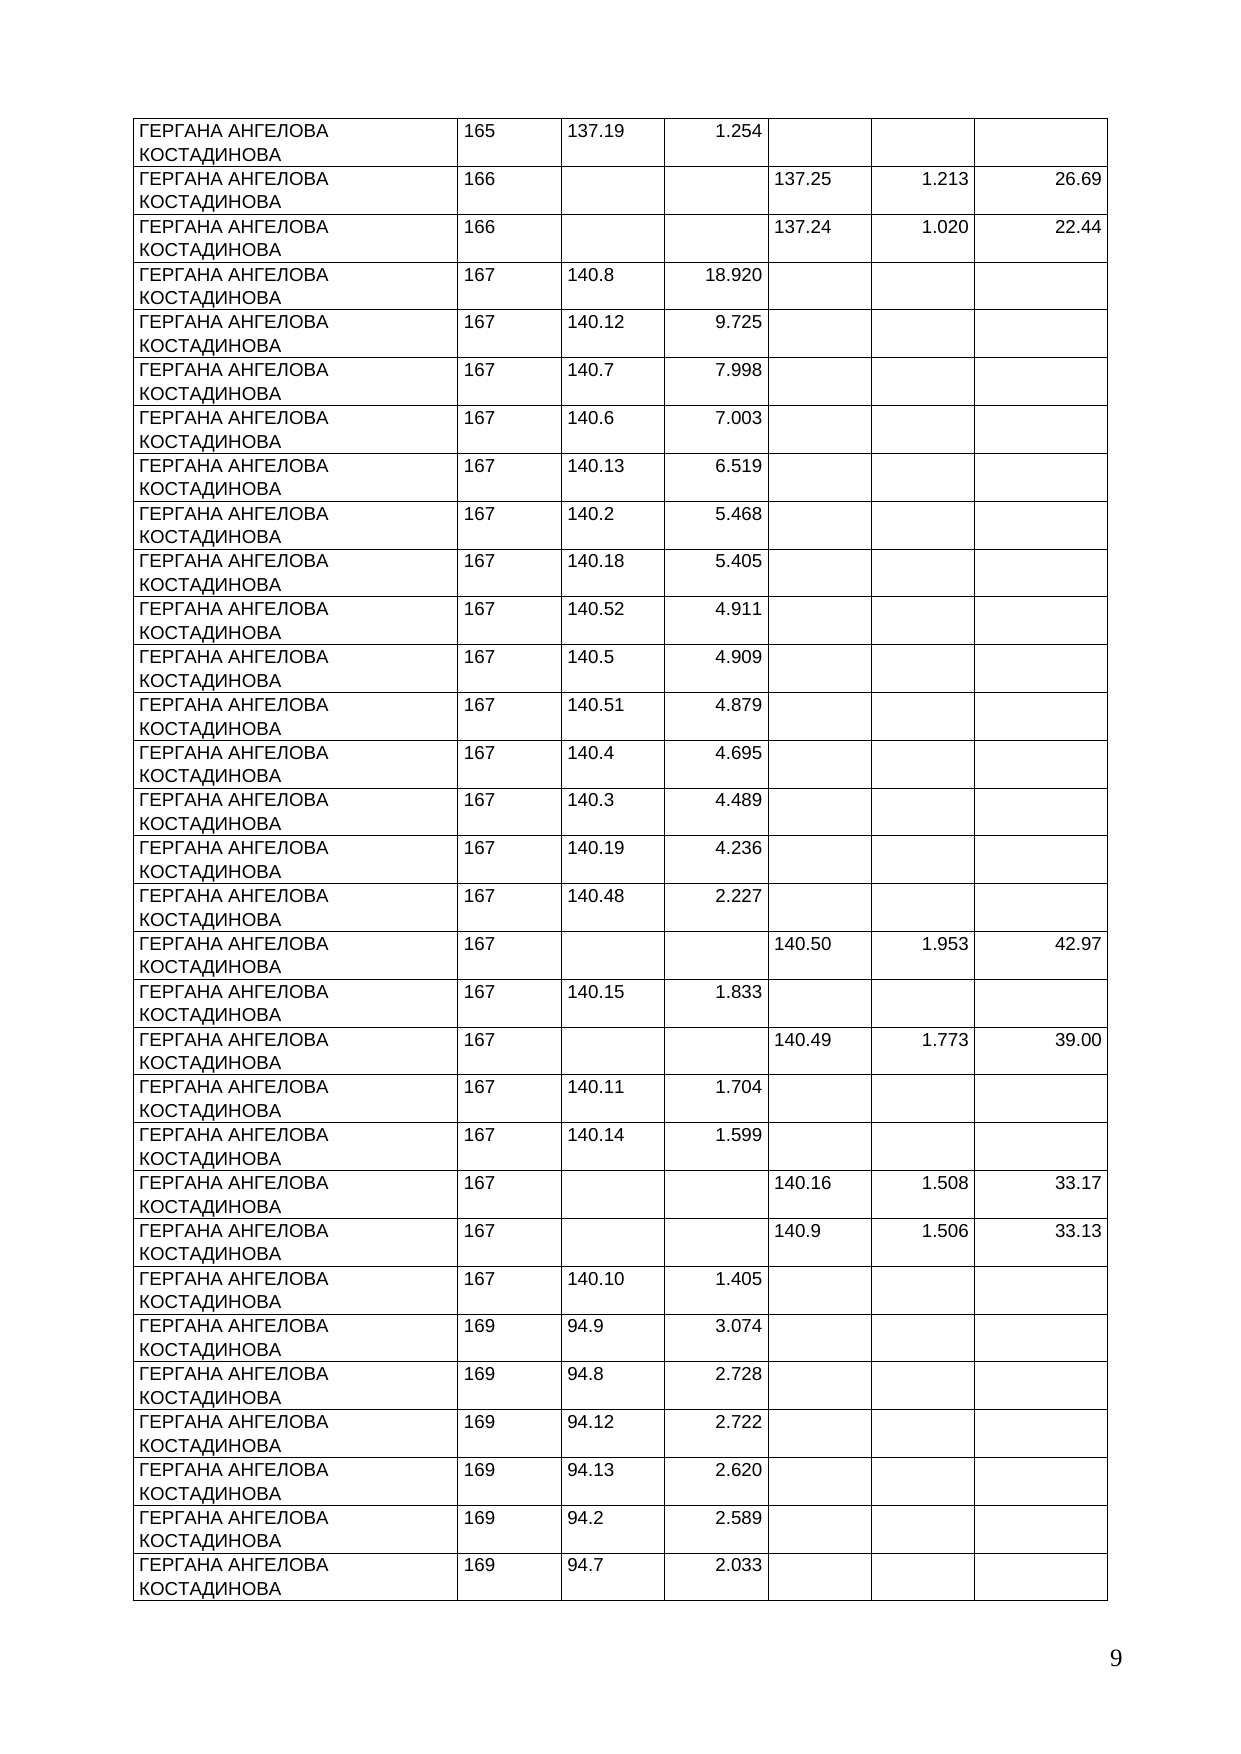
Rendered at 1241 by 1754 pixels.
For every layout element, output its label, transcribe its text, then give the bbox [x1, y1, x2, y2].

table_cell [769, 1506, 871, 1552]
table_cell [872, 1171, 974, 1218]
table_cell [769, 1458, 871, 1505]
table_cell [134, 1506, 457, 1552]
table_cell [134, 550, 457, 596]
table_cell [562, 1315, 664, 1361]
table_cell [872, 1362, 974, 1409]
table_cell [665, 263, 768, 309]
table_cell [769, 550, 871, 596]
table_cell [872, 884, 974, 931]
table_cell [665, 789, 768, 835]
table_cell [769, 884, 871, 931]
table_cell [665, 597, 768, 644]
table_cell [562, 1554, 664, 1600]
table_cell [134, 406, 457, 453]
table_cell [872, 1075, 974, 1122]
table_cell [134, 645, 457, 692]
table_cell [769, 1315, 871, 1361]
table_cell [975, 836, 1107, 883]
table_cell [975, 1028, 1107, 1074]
table_cell [665, 215, 768, 262]
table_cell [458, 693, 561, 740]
table_cell [665, 167, 768, 214]
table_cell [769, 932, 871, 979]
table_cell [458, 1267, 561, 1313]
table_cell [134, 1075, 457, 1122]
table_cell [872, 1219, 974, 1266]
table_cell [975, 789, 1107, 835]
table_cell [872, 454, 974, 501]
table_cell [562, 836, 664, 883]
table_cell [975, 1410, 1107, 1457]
table_cell 166 [458, 215, 561, 262]
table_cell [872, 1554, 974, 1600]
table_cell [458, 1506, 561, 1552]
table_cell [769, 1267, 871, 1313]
table_cell ГЕРГАНА АНГЕЛОВА КОСТАДИНОВА [134, 263, 457, 309]
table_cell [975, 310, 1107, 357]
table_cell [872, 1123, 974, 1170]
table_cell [134, 119, 457, 166]
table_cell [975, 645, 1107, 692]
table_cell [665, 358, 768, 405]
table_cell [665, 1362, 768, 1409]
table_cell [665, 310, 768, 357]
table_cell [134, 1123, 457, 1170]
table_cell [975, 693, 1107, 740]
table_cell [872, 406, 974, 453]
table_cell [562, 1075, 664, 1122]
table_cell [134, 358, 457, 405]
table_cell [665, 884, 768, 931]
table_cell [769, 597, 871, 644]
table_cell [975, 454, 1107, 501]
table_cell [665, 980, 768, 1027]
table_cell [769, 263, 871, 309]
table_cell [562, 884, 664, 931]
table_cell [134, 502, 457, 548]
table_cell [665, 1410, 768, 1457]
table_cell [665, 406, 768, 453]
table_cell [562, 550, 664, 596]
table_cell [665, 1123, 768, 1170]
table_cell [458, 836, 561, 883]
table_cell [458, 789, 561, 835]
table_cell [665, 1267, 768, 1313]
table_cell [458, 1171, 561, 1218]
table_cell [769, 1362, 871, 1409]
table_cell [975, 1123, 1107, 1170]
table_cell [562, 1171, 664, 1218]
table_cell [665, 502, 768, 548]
table_cell 166 [458, 167, 561, 214]
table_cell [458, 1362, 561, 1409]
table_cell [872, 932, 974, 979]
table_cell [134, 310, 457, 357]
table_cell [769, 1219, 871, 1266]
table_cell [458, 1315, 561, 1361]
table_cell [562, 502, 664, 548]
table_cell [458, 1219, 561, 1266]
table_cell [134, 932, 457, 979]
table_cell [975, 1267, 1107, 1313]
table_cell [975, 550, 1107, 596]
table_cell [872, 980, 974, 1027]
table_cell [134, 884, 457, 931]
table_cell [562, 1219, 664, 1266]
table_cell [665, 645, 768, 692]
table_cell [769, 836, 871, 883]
table_cell ГЕРГАНА АНГЕЛОВА КОСТАДИНОВА [134, 215, 457, 262]
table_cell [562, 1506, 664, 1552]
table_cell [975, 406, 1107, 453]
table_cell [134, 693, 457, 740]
table_cell 1.254 [665, 119, 768, 166]
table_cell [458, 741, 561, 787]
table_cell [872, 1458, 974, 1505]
table_cell [769, 119, 871, 166]
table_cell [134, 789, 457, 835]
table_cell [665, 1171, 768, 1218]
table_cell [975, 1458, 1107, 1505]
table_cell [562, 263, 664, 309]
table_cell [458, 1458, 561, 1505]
table_cell 137.25 [769, 167, 871, 214]
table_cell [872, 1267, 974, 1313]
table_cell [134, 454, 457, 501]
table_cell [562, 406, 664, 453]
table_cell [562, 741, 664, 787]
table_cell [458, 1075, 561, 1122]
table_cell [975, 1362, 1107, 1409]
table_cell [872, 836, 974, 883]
table_cell ГЕРГАНА АНГЕЛОВА КОСТАДИНОВА [134, 167, 457, 214]
table_cell 167 [458, 263, 561, 309]
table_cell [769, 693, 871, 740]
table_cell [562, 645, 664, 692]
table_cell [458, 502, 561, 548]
table_cell [562, 167, 664, 214]
table_cell 1.020 [872, 215, 974, 262]
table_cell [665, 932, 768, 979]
table_cell [975, 119, 1107, 166]
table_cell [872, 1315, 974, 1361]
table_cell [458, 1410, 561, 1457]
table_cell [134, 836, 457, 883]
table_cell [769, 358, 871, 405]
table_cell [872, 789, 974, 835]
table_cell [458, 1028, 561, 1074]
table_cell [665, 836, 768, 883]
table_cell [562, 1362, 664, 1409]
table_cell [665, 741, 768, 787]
table_cell 137.19 [562, 119, 664, 166]
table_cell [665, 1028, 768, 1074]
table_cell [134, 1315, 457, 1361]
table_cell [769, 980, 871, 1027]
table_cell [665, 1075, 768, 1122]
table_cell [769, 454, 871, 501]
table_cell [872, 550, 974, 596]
table_cell 1.213 [872, 167, 974, 214]
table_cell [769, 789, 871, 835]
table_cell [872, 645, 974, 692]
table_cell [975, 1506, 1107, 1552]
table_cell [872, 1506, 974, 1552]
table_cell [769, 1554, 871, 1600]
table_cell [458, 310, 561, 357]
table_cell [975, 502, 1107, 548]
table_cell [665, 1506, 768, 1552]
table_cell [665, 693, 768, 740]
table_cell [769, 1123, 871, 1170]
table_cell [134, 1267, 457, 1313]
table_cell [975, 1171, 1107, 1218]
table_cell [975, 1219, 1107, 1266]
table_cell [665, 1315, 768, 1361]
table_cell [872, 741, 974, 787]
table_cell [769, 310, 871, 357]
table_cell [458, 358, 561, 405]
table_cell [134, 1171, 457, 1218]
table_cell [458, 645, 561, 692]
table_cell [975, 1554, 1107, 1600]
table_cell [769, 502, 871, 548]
table_cell 22.44 [975, 215, 1107, 262]
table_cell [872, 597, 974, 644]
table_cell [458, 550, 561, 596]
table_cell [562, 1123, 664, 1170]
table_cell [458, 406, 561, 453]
table_cell 26.69 [975, 167, 1107, 214]
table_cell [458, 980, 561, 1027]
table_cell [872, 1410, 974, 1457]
table_cell 137.24 [769, 215, 871, 262]
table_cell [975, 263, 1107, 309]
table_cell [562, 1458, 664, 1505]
table_cell 165 [458, 119, 561, 166]
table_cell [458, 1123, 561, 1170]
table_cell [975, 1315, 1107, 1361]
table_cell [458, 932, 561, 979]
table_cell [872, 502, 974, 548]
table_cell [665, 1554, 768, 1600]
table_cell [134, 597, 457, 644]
table_cell [562, 215, 664, 262]
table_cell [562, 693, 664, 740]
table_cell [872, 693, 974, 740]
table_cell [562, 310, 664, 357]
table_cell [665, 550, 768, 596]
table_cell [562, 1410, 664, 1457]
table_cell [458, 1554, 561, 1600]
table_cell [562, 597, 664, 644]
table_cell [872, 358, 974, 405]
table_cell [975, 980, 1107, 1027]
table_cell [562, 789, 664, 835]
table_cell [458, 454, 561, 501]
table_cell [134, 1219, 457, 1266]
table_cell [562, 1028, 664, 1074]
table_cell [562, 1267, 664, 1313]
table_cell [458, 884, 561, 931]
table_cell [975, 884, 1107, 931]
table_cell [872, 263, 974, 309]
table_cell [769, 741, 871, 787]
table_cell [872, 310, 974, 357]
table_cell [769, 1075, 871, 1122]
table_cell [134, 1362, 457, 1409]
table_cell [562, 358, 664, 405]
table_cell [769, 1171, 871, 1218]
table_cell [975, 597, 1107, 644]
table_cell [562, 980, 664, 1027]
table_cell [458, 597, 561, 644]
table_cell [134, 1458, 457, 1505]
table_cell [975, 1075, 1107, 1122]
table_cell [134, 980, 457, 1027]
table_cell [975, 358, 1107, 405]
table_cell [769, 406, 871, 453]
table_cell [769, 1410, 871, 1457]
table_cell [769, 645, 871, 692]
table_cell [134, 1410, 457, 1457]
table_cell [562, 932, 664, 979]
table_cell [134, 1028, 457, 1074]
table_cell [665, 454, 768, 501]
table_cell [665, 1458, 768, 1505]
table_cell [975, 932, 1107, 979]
table_cell [872, 119, 974, 166]
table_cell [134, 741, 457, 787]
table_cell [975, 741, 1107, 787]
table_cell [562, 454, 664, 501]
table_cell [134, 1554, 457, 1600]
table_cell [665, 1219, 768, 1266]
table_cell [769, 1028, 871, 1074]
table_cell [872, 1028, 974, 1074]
